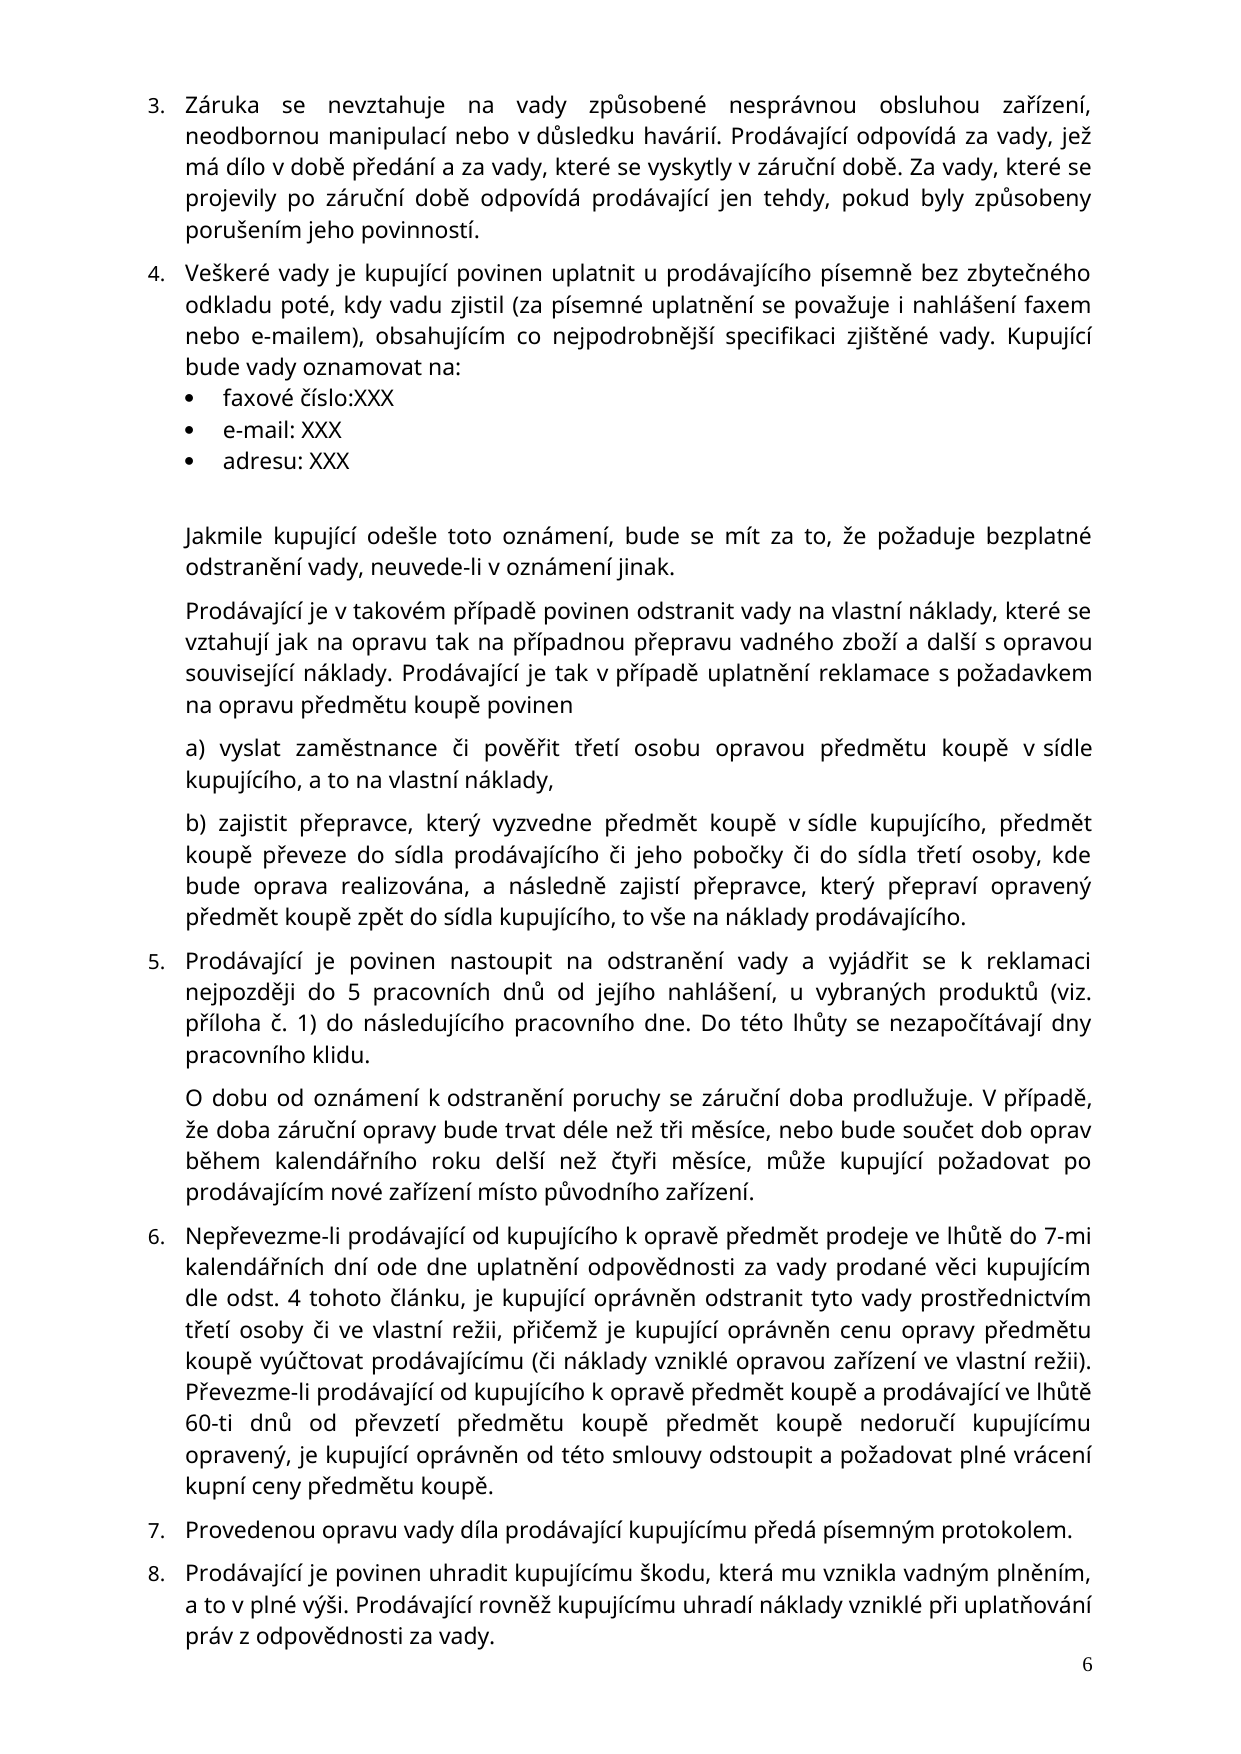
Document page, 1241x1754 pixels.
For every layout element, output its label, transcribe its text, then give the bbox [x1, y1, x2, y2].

text Prodávající je v takovém případě povinen odstranit vady na vlastní náklady, které se vztahují jak na opravu tak na případnou přepravu vadného zboží a další s opravou související náklady. Prodávající je tak v případě uplatnění reklamace s požadavkem na opravu předmětu koupě povinen [185, 595, 1092, 720]
list adresu: XXX [185, 445, 1092, 476]
list Prodávající je povinen uhradit kupujícímu škodu, která mu vznikla vadným plněním, a to v plné výši. Prodávající rovněž kupujícímu uhradí náklady vzniklé při uplatňování práv z odpovědnosti za vady. [148, 1557, 1092, 1651]
list Provedenou opravu vady díla prodávající kupujícímu předá písemným protokolem. [148, 1514, 1092, 1545]
list Prodávající je povinen nastoupit na odstranění vady a vyjádřit se k reklamaci nejpozději do 5 pracovních dnů od jejího nahlášení, u vybraných produktů (viz. příloha č. 1) do následujícího pracovního dne. Do této lhůty se nezapočítávají dny pracovního klidu. [148, 945, 1092, 1070]
text b) zajistit přepravce, který vyzvedne předmět koupě v sídle kupujícího, předmět koupě převeze do sídla prodávajícího či jeho pobočky či do sídla třetí osoby, kde bude oprava realizována, a následně zajistí přepravce, který přepraví opravený předmět koupě zpět do sídla kupujícího, to vše na náklady prodávajícího. [185, 807, 1092, 932]
text Jakmile kupující odešle toto oznámení, bude se mít za to, že požaduje bezplatné odstranění vady, neuvede-li v oznámení jinak. [185, 520, 1092, 582]
list e-mail: XXX [185, 414, 1092, 445]
list faxové číslo:XXX [185, 382, 1092, 414]
list Nepřevezme-li prodávající od kupujícího k opravě předmět prodeje ve lhůtě do 7-mi kalendářních dní ode dne uplatnění odpovědnosti za vady prodané věci kupujícím dle odst. 4 tohoto článku, je kupující oprávněn odstranit tyto vady prostřednictvím třetí osoby či ve vlastní režii, přičemž je kupující oprávněn cenu opravy předmětu koupě vyúčtovat prodávajícímu (či náklady vzniklé opravou zařízení ve vlastní režii). Převezme-li prodávající od kupujícího k opravě předmět koupě a prodávající ve lhůtě 60-ti dnů od převzetí předmětu koupě předmět koupě nedoručí kupujícímu opravený, je kupující oprávněn od této smlouvy odstoupit a požadovat plné vrácení kupní ceny předmětu koupě. [148, 1220, 1092, 1501]
text O dobu od oznámení k odstranění poruchy se záruční doba prodlužuje. V případě, že doba záruční opravy bude trvat déle než tři měsíce, nebo bude součet dob oprav během kalendářního roku delší než čtyři měsíce, může kupující požadovat po prodávajícím nové zařízení místo původního zařízení. [185, 1082, 1092, 1207]
text a) vyslat zaměstnance či pověřit třetí osobu opravou předmětu koupě v sídle kupujícího, a to na vlastní náklady, [185, 732, 1092, 795]
list Veškeré vady je kupující povinen uplatnit u prodávajícího písemně bez zbytečného odkladu poté, kdy vadu zjistil (za písemné uplatnění se považuje i nahlášení faxem nebo e-mailem), obsahujícím co nejpodrobnější specifikaci zjištěné vady. Kupující bude vady oznamovat na: [148, 257, 1092, 382]
list Záruka se nevztahuje na vady způsobené nesprávnou obsluhou zařízení, neodbornou manipulací nebo v důsledku havárií. Prodávající odpovídá za vady, jež má dílo v době předání a za vady, které se vyskytly v záruční době. Za vady, které se projevily po záruční době odpovídá prodávající jen tehdy, pokud byly způsobeny porušením jeho povinností. [148, 89, 1092, 245]
